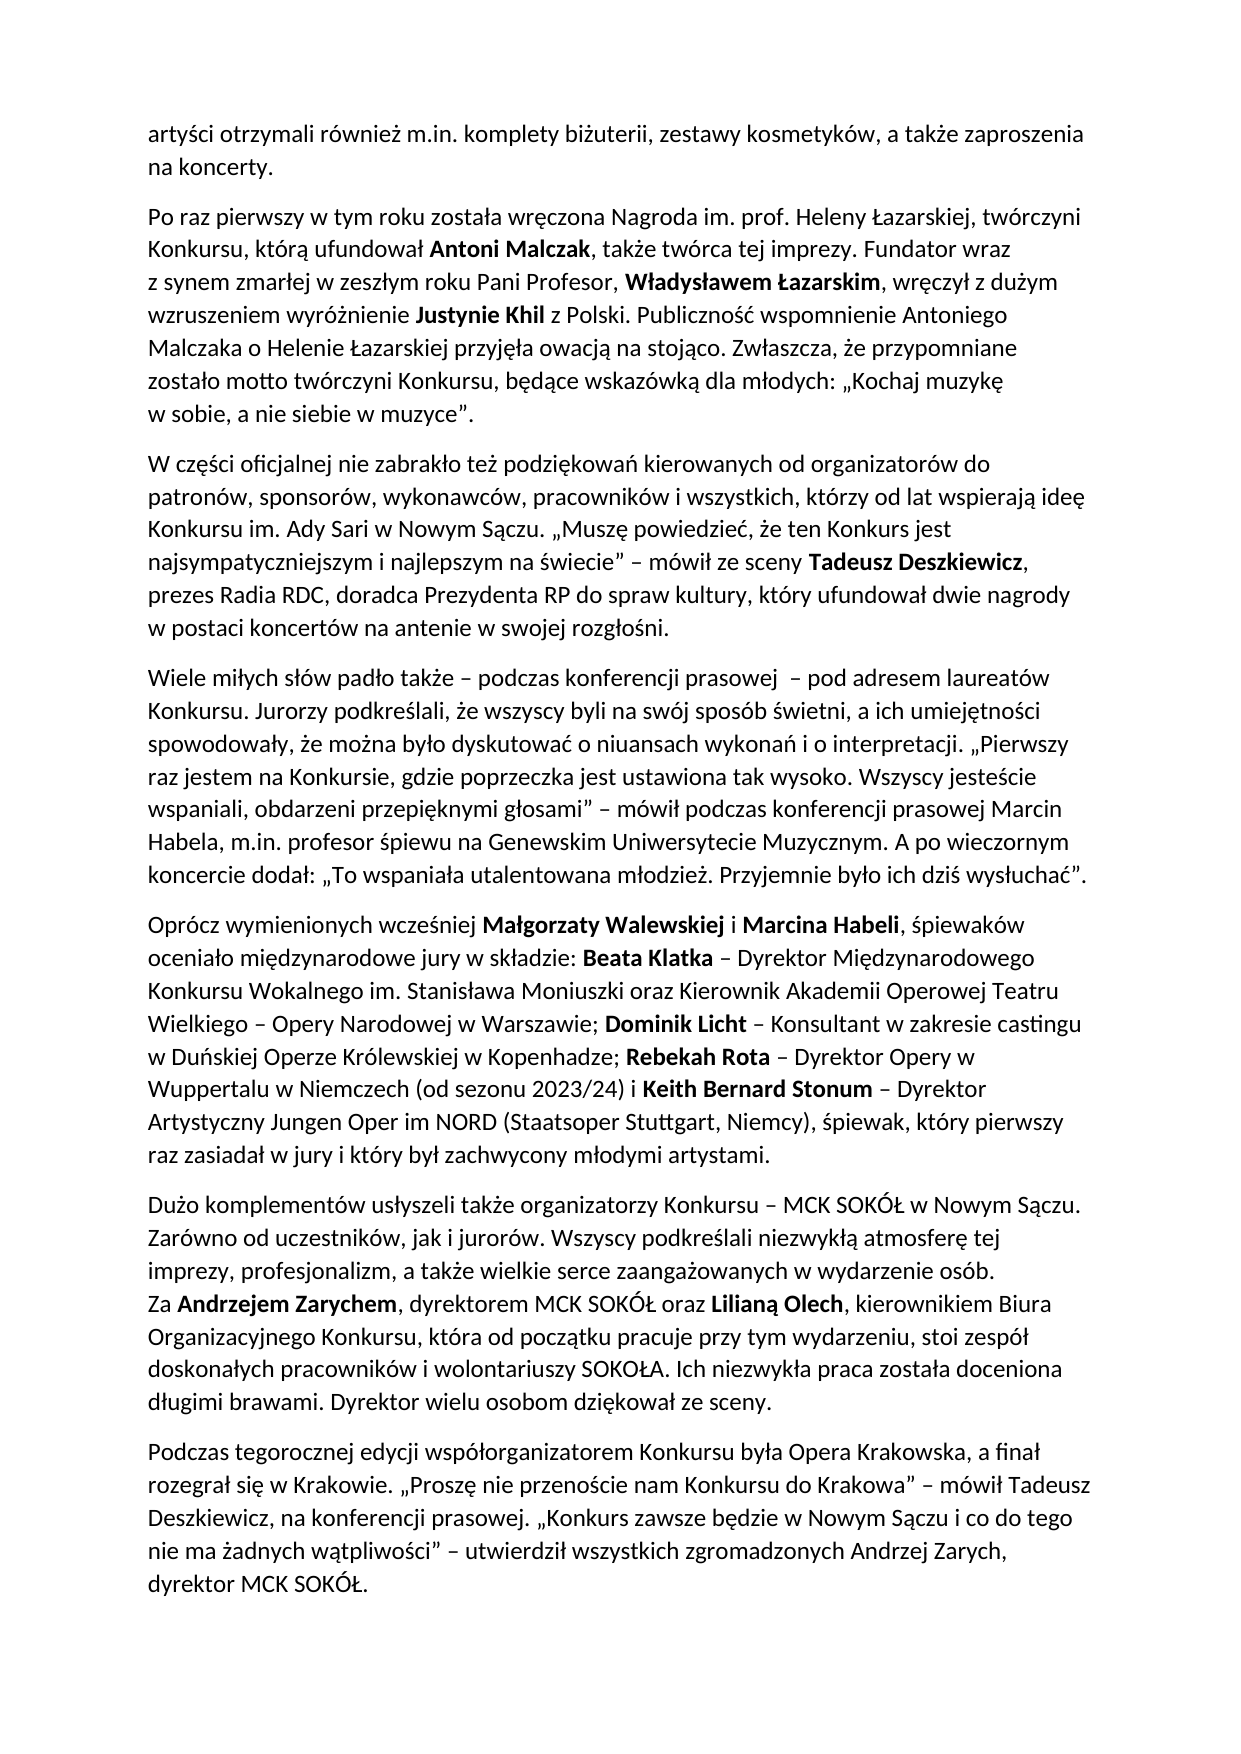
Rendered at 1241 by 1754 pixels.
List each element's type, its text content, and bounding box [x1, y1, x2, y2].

text Po raz pierwszy w tym roku została wręczona Nagroda im. prof. Heleny Łazarskiej, twórczyni Konkursu, którą ufundował Antoni Malczak, także twórca tej imprezy. Fundator wraz z synem zmarłej w zeszłym roku Pani Profesor, Władysławem Łazarskim, wręczył z dużym wzruszeniem wyróżnienie Justynie Khil z Polski. Publiczność wspomnienie Antoniego Malczaka o Helenie Łazarskiej przyjęła owacją na stojąco. Zwłaszcza, że przypomniane zostało motto twórczyni Konkursu, będące wskazówką dla młodych: „Kochaj muzykę w sobie, a nie siebie w muzyce”. [148, 201, 1092, 429]
text Wiele miłych słów padło także – podczas konferencji prasowej – pod adresem laureatów Konkursu. Jurorzy podkreślali, że wszyscy byli na swój sposób świetni, a ich umiejętności spowodowały, że można było dyskutować o niuansach wykonań i o interpretacji. „Pierwszy raz jestem na Konkursie, gdzie poprzeczka jest ustawiona tak wysoko. Wszyscy jesteście wspaniali, obdarzeni przepięknymi głosami” – mówił podczas konferencji prasowej Marcin Habela, m.in. profesor śpiewu na Genewskim Uniwersytecie Muzycznym. A po wieczornym koncercie dodał: „To wspaniała utalentowana młodzież. Przyjemnie było ich dziś wysłuchać”. [148, 662, 1092, 890]
text Dużo komplementów usłyszeli także organizatorzy Konkursu – MCK SOKÓŁ w Nowym Sączu. Zarówno od uczestników, jak i jurorów. Wszyscy podkreślali niezwykłą atmosferę tej imprezy, profesjonalizm, a także wielkie serce zaangażowanych w wydarzenie osób. Za Andrzejem Zarychem, dyrektorem MCK SOKÓŁ oraz Lilianą Olech, kierownikiem Biura Organizacyjnego Konkursu, która od początku pracuje przy tym wydarzeniu, stoi zespół doskonałych pracowników i wolontariuszy SOKOŁA. Ich niezwykła praca została doceniona długimi brawami. Dyrektor wielu osobom dziękował ze sceny. [148, 1189, 1092, 1417]
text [148, 118, 1092, 182]
text W części oficjalnej nie zabrakło też podziękowań kierowanych od organizatorów do patronów, sponsorów, wykonawców, pracowników i wszystkich, którzy od lat wspierają ideę Konkursu im. Ady Sari w Nowym Sączu. „Muszę powiedzieć, że ten Konkurs jest najsympatyczniejszym i najlepszym na świecie” – mówił ze sceny Tadeusz Deszkiewicz, prezes Radia RDC, doradca Prezydenta RP do spraw kultury, który ufundował dwie nagrody w postaci koncertów na antenie w swojej rozgłośni. [148, 448, 1092, 643]
text Oprócz wymienionych wcześniej Małgorzaty Walewskiej i Marcina Habeli, śpiewaków oceniało międzynarodowe jury w składzie: Beata Klatka – Dyrektor Międzynarodowego Konkursu Wokalnego im. Stanisława Moniuszki oraz Kierownik Akademii Operowej Teatru Wielkiego – Opery Narodowej w Warszawie; Dominik Licht – Konsultant w zakresie castingu w Duńskiej Operze Królewskiej w Kopenhadze; Rebekah Rota – Dyrektor Opery w Wuppertalu w Niemczech (od sezonu 2023/24) i Keith Bernard Stonum – Dyrektor Artystyczny Jungen Oper im NORD (Staatsoper Stuttgart, Niemcy), śpiewak, który pierwszy raz zasiadał w jury i który był zachwycony młodymi artystami. [148, 909, 1092, 1170]
text Podczas tegorocznej edycji współorganizatorem Konkursu była Opera Krakowska, a finał rozegrał się w Krakowie. „Proszę nie przenoście nam Konkursu do Krakowa” – mówił Tadeusz Deszkiewicz, na konferencji prasowej. „Konkurs zawsze będzie w Nowym Sączu i co do tego nie ma żadnych wątpliwości” – utwierdził wszystkich zgromadzonych Andrzej Zarych, dyrektor MCK SOKÓŁ. [148, 1436, 1092, 1598]
